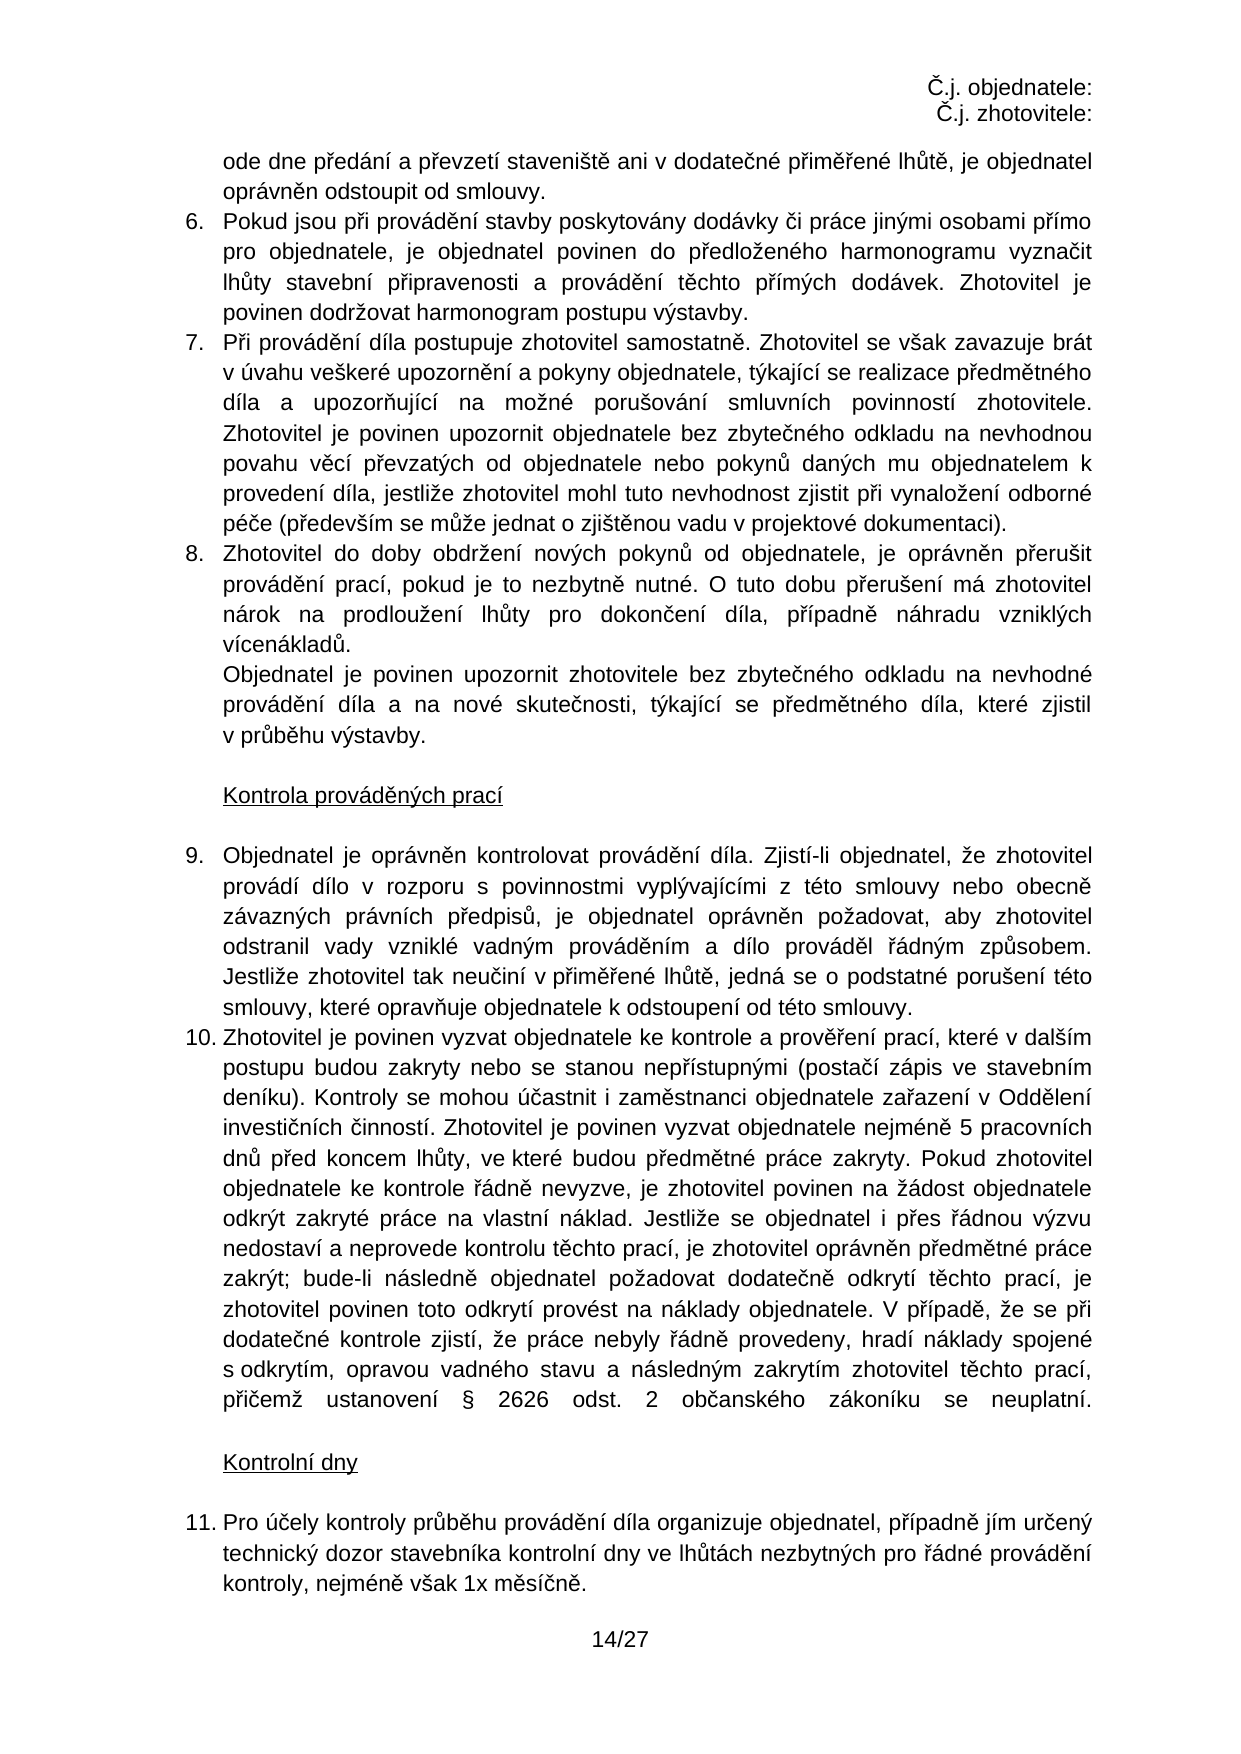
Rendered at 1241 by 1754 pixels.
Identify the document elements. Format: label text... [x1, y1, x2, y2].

list Kontrolní dny [223, 1449, 1093, 1475]
list Pro účely kontroly průběhu provádění díla organizuje objednatel, případně jím určený technický dozor stavebníka kontrolní dny ve lhůtách nezbytných pro řádné provádění kontroly, nejméně však 1x měsíčně. [185, 1509, 1093, 1596]
list Při provádění díla postupuje zhotovitel samostatně. Zhotovitel se však zavazuje brát v úvahu veškeré upozornění a pokyny objednatele, týkající se realizace předmětného díla a upozorňující na možné porušování smluvních povinností zhotovitele. Zhotovitel je povinen upozornit objednatele bez zbytečného odkladu na nevhodnou povahu věcí převzatých od objednatele nebo pokynů daných mu objednatelem k provedení díla, jestliže zhotovitel mohl tuto nevhodnost zjistit při vynaložení odborné péče (především se může jednat o zjištěnou vadu v projektové dokumentaci). [185, 329, 1093, 536]
list Zhotovitel je povinen vyzvat objednatele ke kontrole a prověření prací, které v dalším postupu budou zakryty nebo se stanou nepřístupnými (postačí zápis ve stavebním deníku). Kontroly se mohou účastnit i zaměstnanci objednatele zařazení v Oddělení investičních činností. Zhotovitel je povinen vyzvat objednatele nejméně 5 pracovních dnů před koncem lhůty, ve které budou předmětné práce zakryty. Pokud zhotovitel objednatele ke kontrole řádně nevyzve, je zhotovitel povinen na žádost objednatele odkrýt zakryté práce na vlastní náklad. Jestliže se objednatel i přes řádnou výzvu nedostaví a neprovede kontrolu těchto prací, je zhotovitel oprávněn předmětné práce zakrýt; bude-li následně objednatel požadovat dodatečně odkrytí těchto prací, je zhotovitel povinen toto odkrytí provést na náklady objednatele. V případě, že se při dodatečné kontrole zjistí, že práce nebyly řádně provedeny, hradí náklady spojené s odkrytím, opravou vadného stavu a následným zakrytím zhotovitel těchto prací, přičemž ustanovení § 2626 odst. 2 občanského zákoníku se neuplatní. [185, 1024, 1093, 1445]
list Kontrola prováděných prací [223, 752, 1093, 808]
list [185, 148, 1093, 204]
list Zhotovitel do doby obdržení nových pokynů od objednatele, je oprávněn přerušit provádění prací, pokud je to nezbytně nutné. O tuto dobu přerušení má zhotovitel nárok na prodloužení lhůty pro dokončení díla, případně náhradu vzniklých vícenákladů. Objednatel je povinen upozornit zhotovitele bez zbytečného odkladu na nevhodné provádění díla a na nové skutečnosti, týkající se předmětného díla, které zjistil v průběhu výstavby. [185, 540, 1093, 748]
list Pokud jsou při provádění stavby poskytovány dodávky či práce jinými osobami přímo pro objednatele, je objednatel povinen do předloženého harmonogramu vyznačit lhůty stavební připravenosti a provádění těchto přímých dodávek. Zhotovitel je povinen dodržovat harmonogram postupu výstavby. [185, 208, 1093, 325]
list Objednatel je oprávněn kontrolovat provádění díla. Zjistí-li objednatel, že zhotovitel provádí dílo v rozporu s povinnostmi vyplývajícími z této smlouvy nebo obecně závazných právních předpisů, je objednatel oprávněn požadovat, aby zhotovitel odstranil vady vzniklé vadným prováděním a dílo prováděl řádným způsobem. Jestliže zhotovitel tak neučiní v přiměřené lhůtě, jedná se o podstatné porušení této smlouvy, které opravňuje objednatele k odstoupení od této smlouvy. [185, 842, 1093, 1020]
